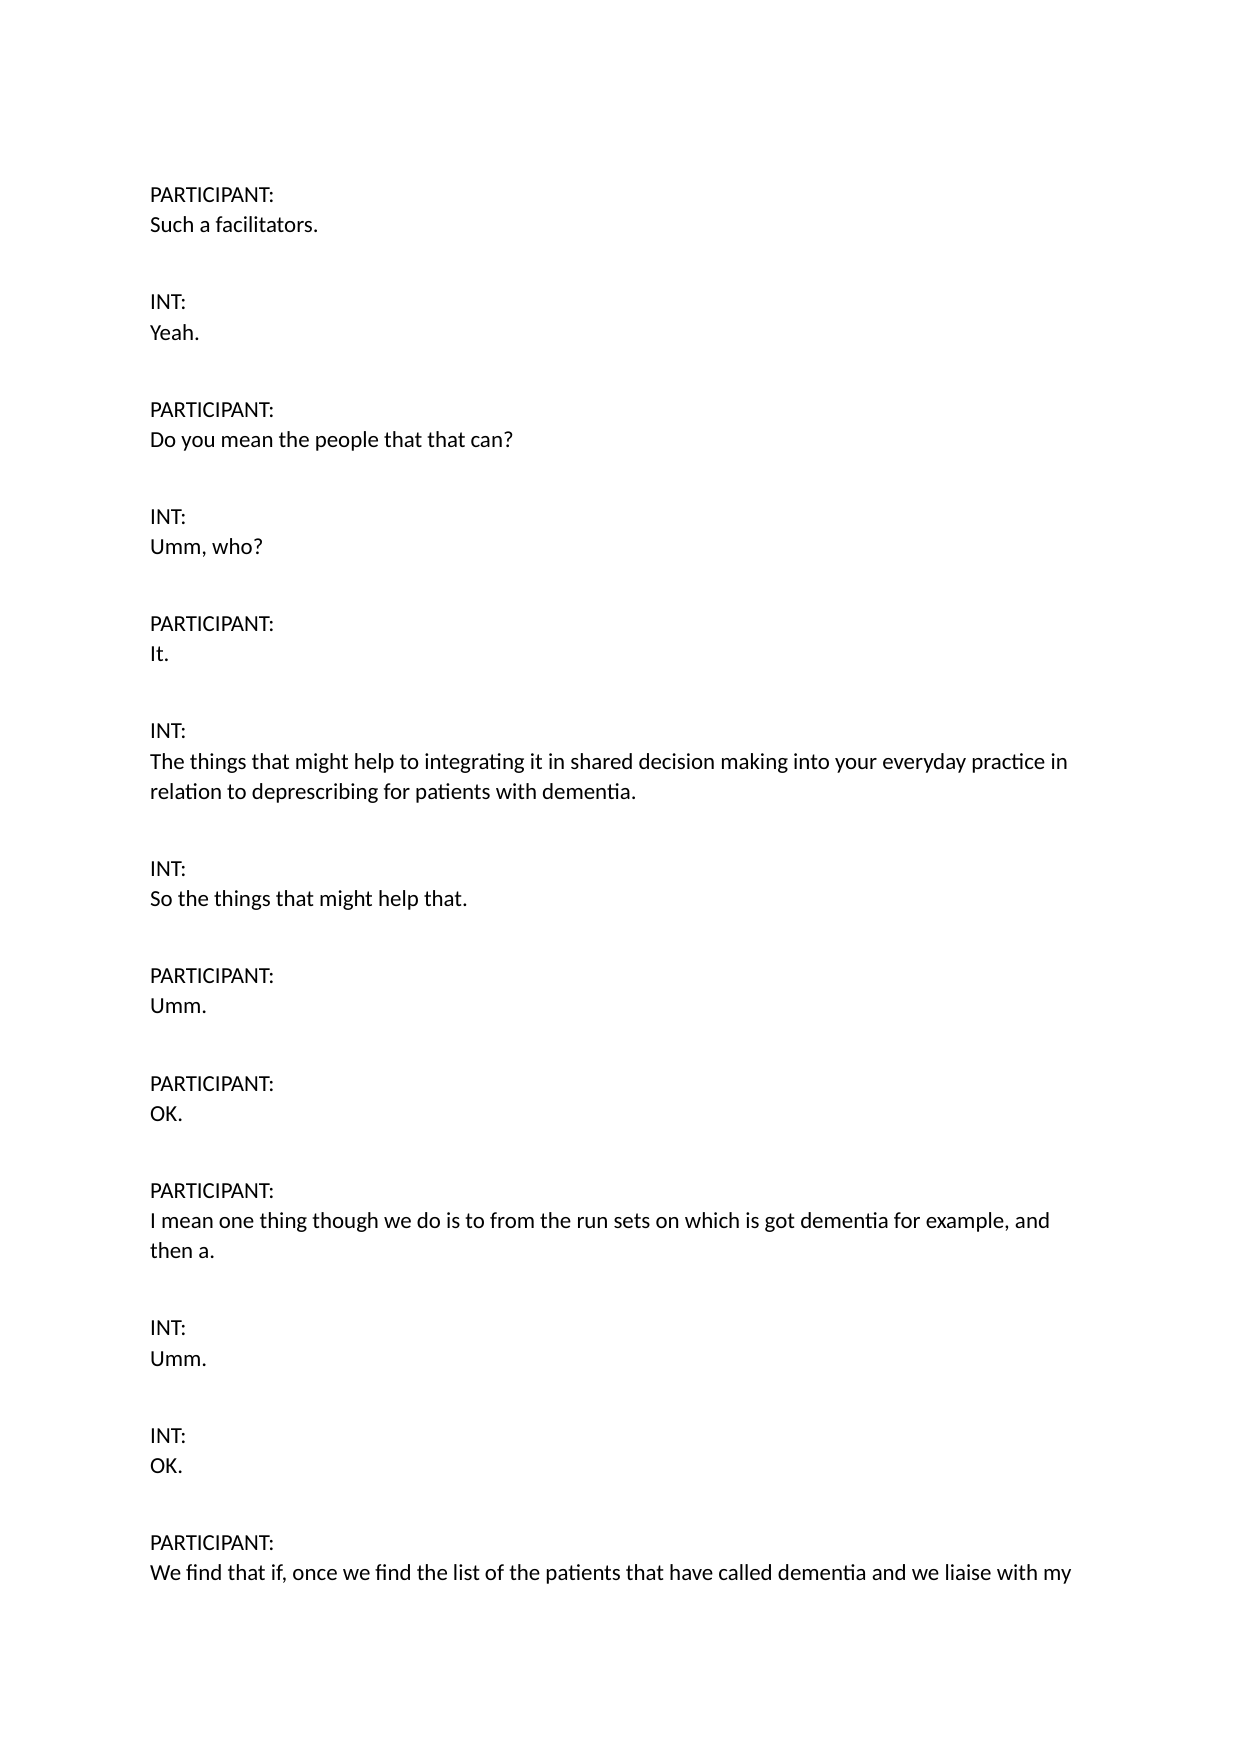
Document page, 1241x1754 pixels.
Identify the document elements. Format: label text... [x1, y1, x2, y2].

text PARTICIPANT: Umm. [150, 931, 1090, 1020]
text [150, 1498, 1090, 1586]
text INT: Umm. [150, 1283, 1090, 1372]
text PARTICIPANT: It. [150, 579, 1090, 668]
text PARTICIPANT: OK. [150, 1038, 1090, 1127]
text INT: So the things that might help that. [150, 824, 1090, 912]
text PARTICIPANT: Such a facilitators. [150, 150, 1090, 238]
text PARTICIPANT: Do you mean the people that that can? [150, 364, 1090, 453]
text INT: Yeah. [150, 257, 1090, 346]
text PARTICIPANT: I mean one thing though we do is to from the run sets on which is got dementia for example, and then a. [150, 1146, 1090, 1264]
text INT: Umm, who? [150, 472, 1090, 560]
text INT: OK. [150, 1391, 1090, 1479]
text INT: The things that might help to integrating it in shared decision making into your everyday practice in relation to deprescribing for patients with dementia. [150, 686, 1090, 805]
